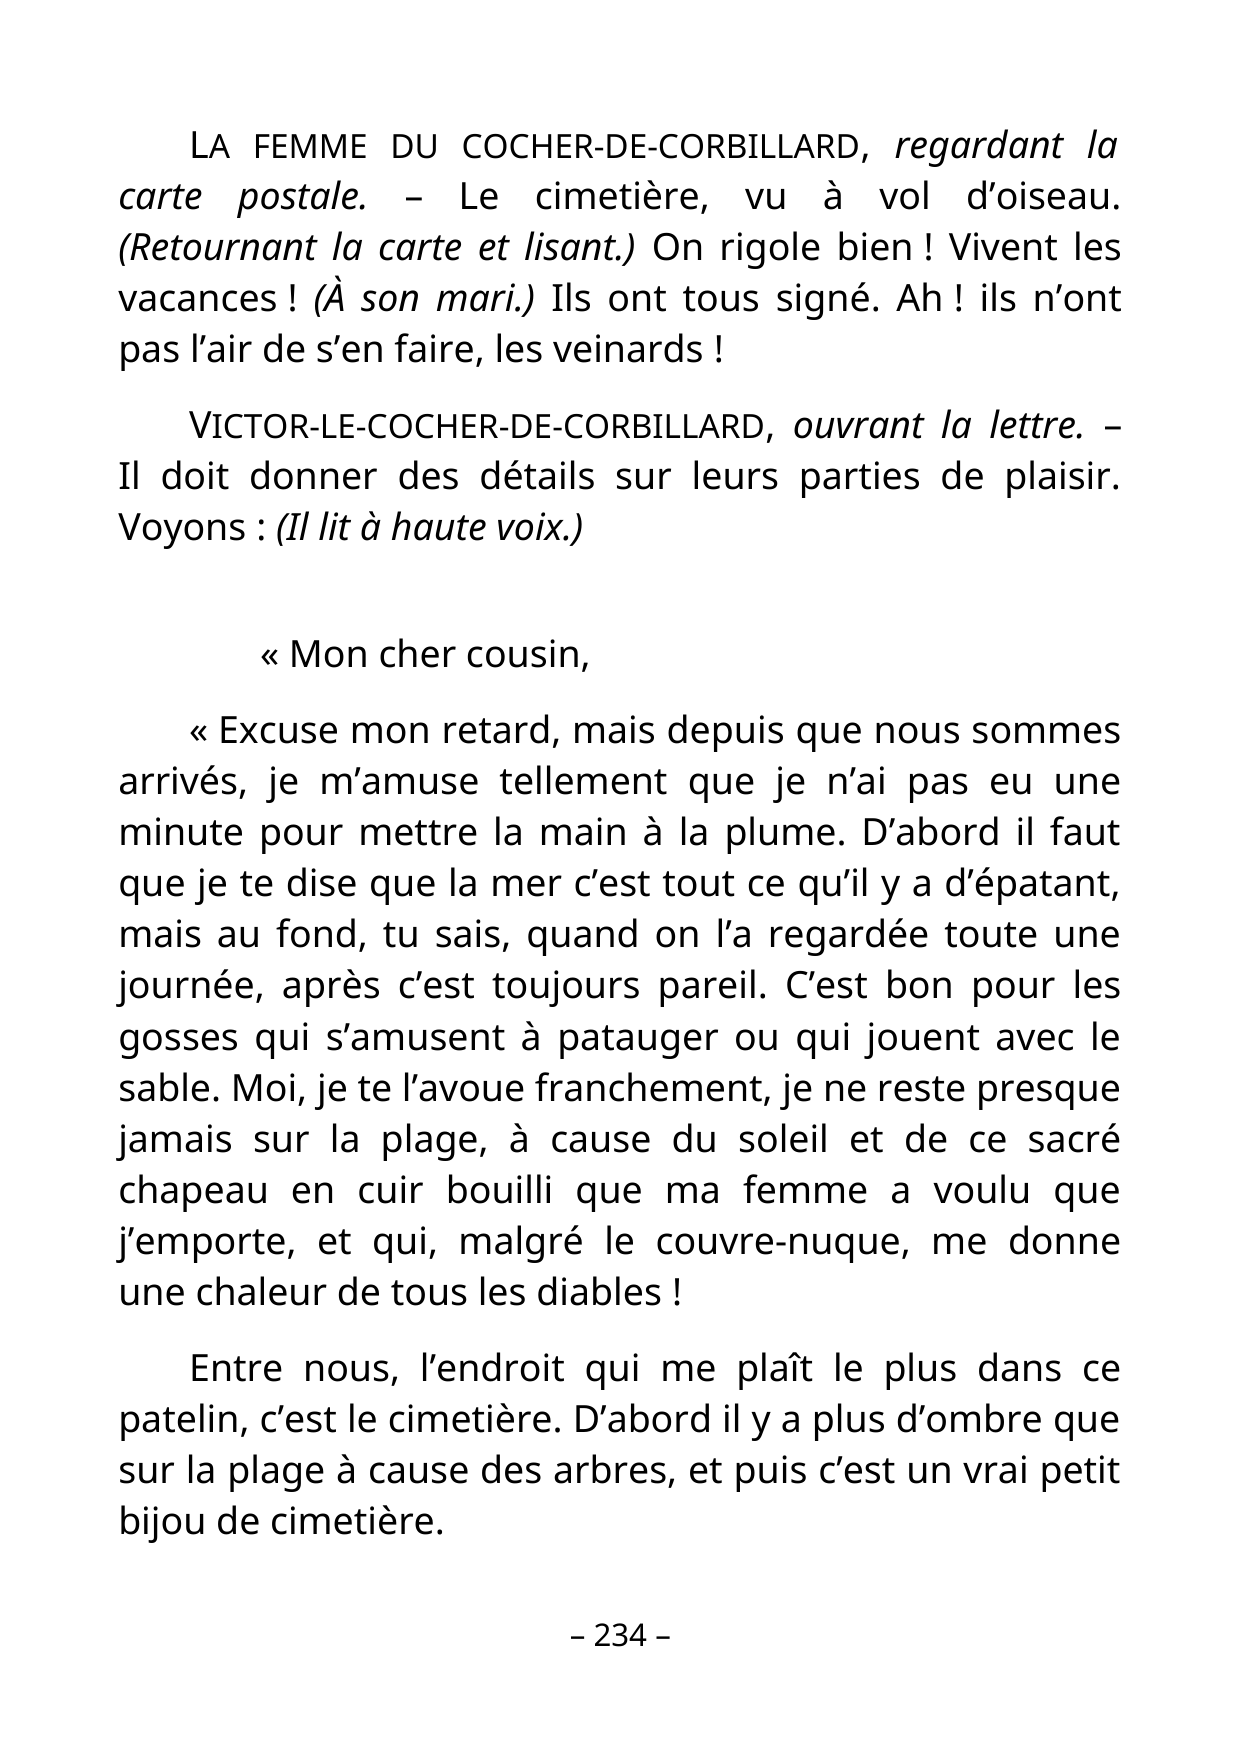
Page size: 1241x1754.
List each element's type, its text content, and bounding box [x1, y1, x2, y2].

text « Mon cher cousin, [189, 627, 1122, 678]
text « Excuse mon retard, mais depuis que nous sommes arrivés, je m’amuse tellement que je n’ai pas eu une minute pour mettre la main à la plume. D’abord il faut que je te dise que la mer c’est tout ce qu’il y a d’épatant, mais au fond, tu sais, quand on l’a regardée toute une journée, après c’est toujours pareil. C’est bon pour les gosses qui s’amusent à patauger ou qui jouent avec le sable. Moi, je te l’avoue franchement, je ne reste presque jamais sur la plage, à cause du soleil et de ce sacré chapeau en cuir bouilli que ma femme a voulu que j’emporte, et qui, malgré le couvre-nuque, me donne une chaleur de tous les diables ! [118, 703, 1122, 1316]
text VICTOR-LE-COCHER-DE-CORBILLARD, ouvrant la lettre. – Il doit donner des détails sur leurs parties de plaisir. Voyons : (Il lit à haute voix.) [118, 398, 1122, 551]
text Entre nous, l’endroit qui me plaît le plus dans ce patelin, c’est le cimetière. D’abord il y a plus d’ombre que sur la plage à cause des arbres, et puis c’est un vrai petit bijou de cimetière. [118, 1341, 1122, 1545]
text LA FEMME DU COCHER-DE-CORBILLARD, regardant la carte postale. – Le cimetière, vu à vol d’oiseau. (Retournant la carte et lisant.) On rigole bien ! Vivent les vacances ! (À son mari.) Ils ont tous signé. Ah ! ils n’ont pas l’air de s’en faire, les veinards ! [118, 118, 1122, 373]
